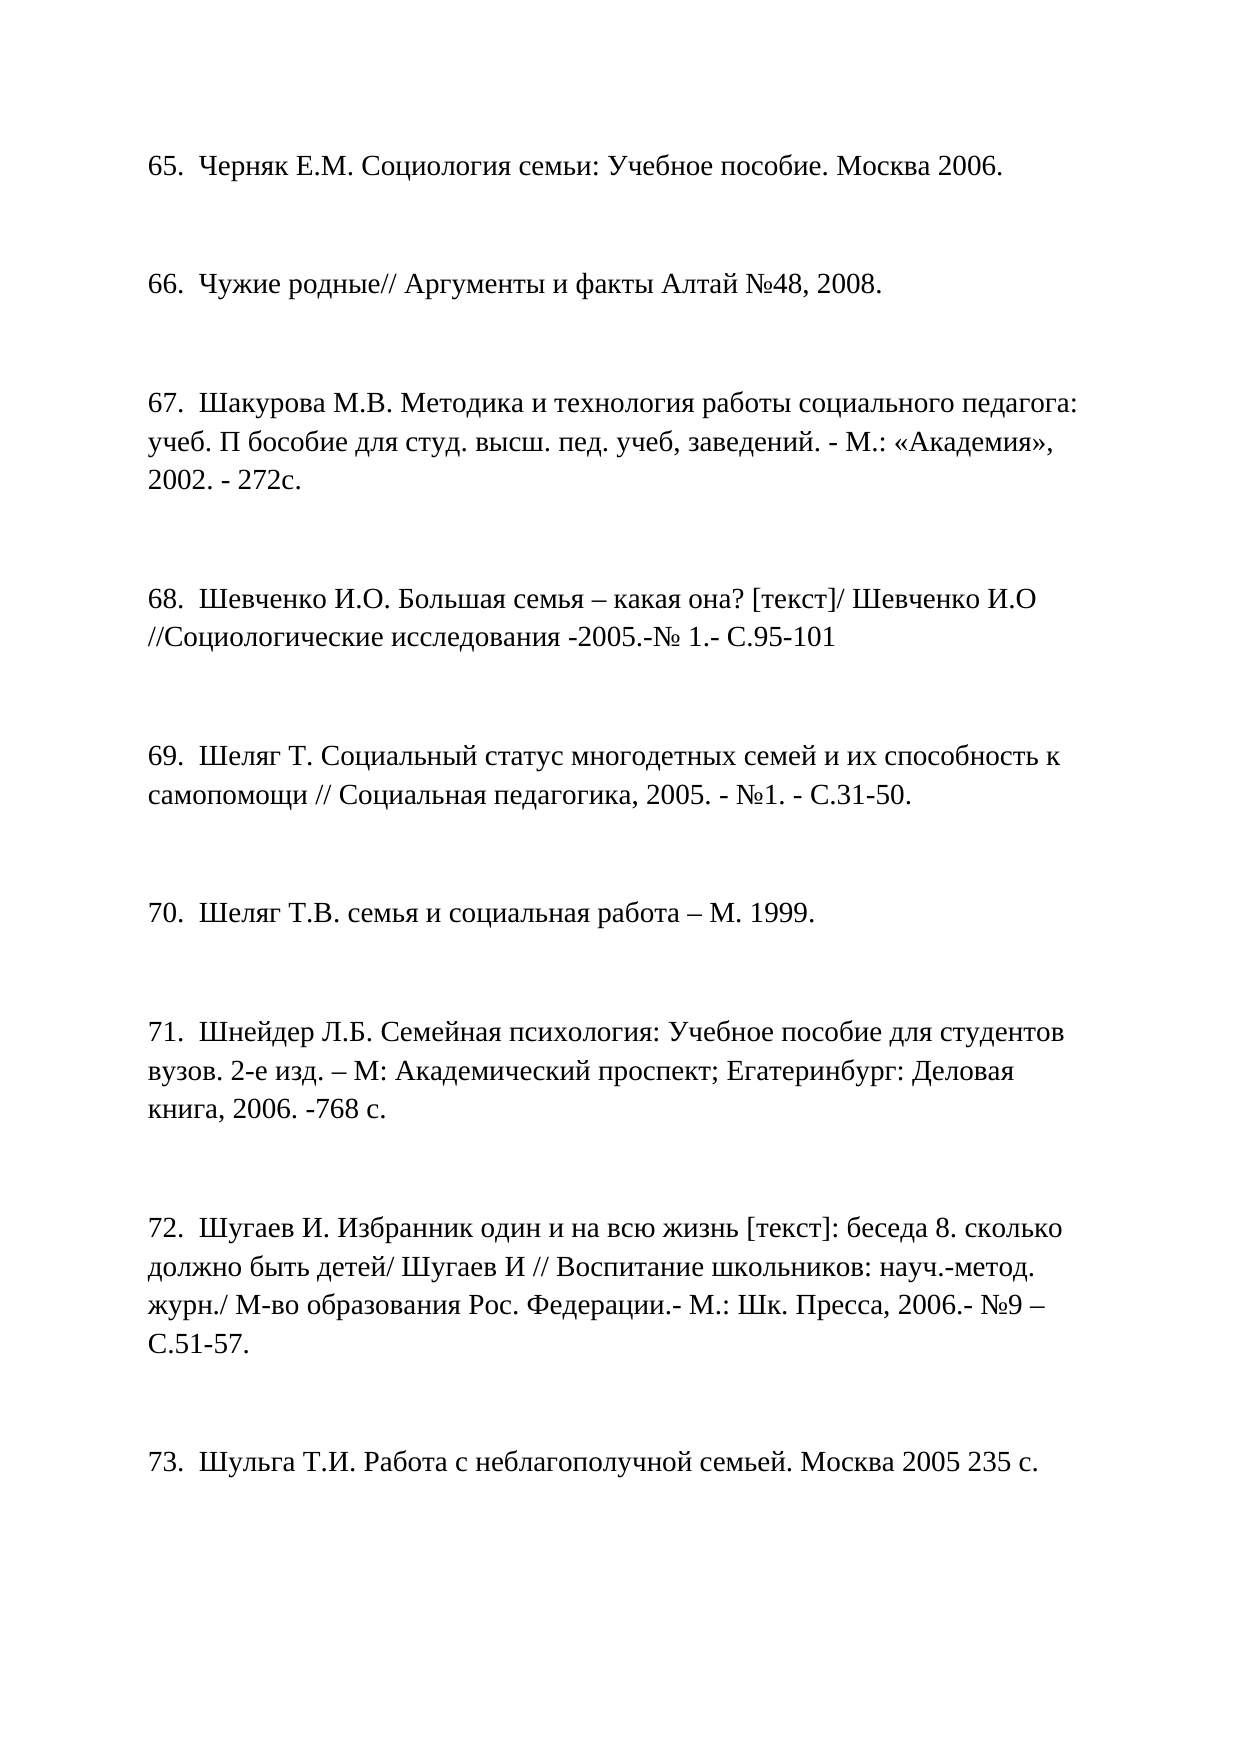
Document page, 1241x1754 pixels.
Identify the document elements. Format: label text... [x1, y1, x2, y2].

text 65. Черняк Е.М. Социология семьи: Учебное пособие. Москва 2006. [148, 148, 1093, 181]
text 69. Шеляг Т. Социальный статус многодетных семей и их способность к самопомощи // Социальная педагогика, 2005. - №1. - С.31-50. [148, 738, 1093, 810]
text 67. Шакурова М.В. Методика и технология работы социального педагога: учеб. П бособие для студ. высш. пед. учеб, заведений. - М.: «Академия», 2002. - 272с. [148, 385, 1093, 496]
text 71. Шнейдер Л.Б. Семейная психология: Учебное пособие для студентов вузов. 2-е изд. – М: Академический проспект; Егатеринбург: Деловая книга, 2006. -768 с. [148, 1014, 1093, 1125]
text 72. Шугаев И. Избранник один и на всю жизнь [текст]: беседа 8. сколько должно быть детей/ Шугаев И // Воспитание школьников: науч.-метод. журн./ М-во образования Рос. Федерации.- М.: Шк. Пресса, 2006.- №9 – С.51-57. [148, 1210, 1093, 1359]
text 68. Шевченко И.О. Большая семья – какая она? [текст]/ Шевченко И.О //Социологические исследования -2005.-№ 1.- С.95-101 [148, 581, 1093, 653]
text 73. Шульга Т.И. Работа с неблагополучной семьей. Москва 2005 235 с. [148, 1444, 1093, 1478]
text 66. Чужие родные// Аргументы и факты Алтай №48, 2008. [148, 266, 1093, 300]
text 70. Шеляг Т.В. семья и социальная работа – М. 1999. [148, 896, 1093, 929]
